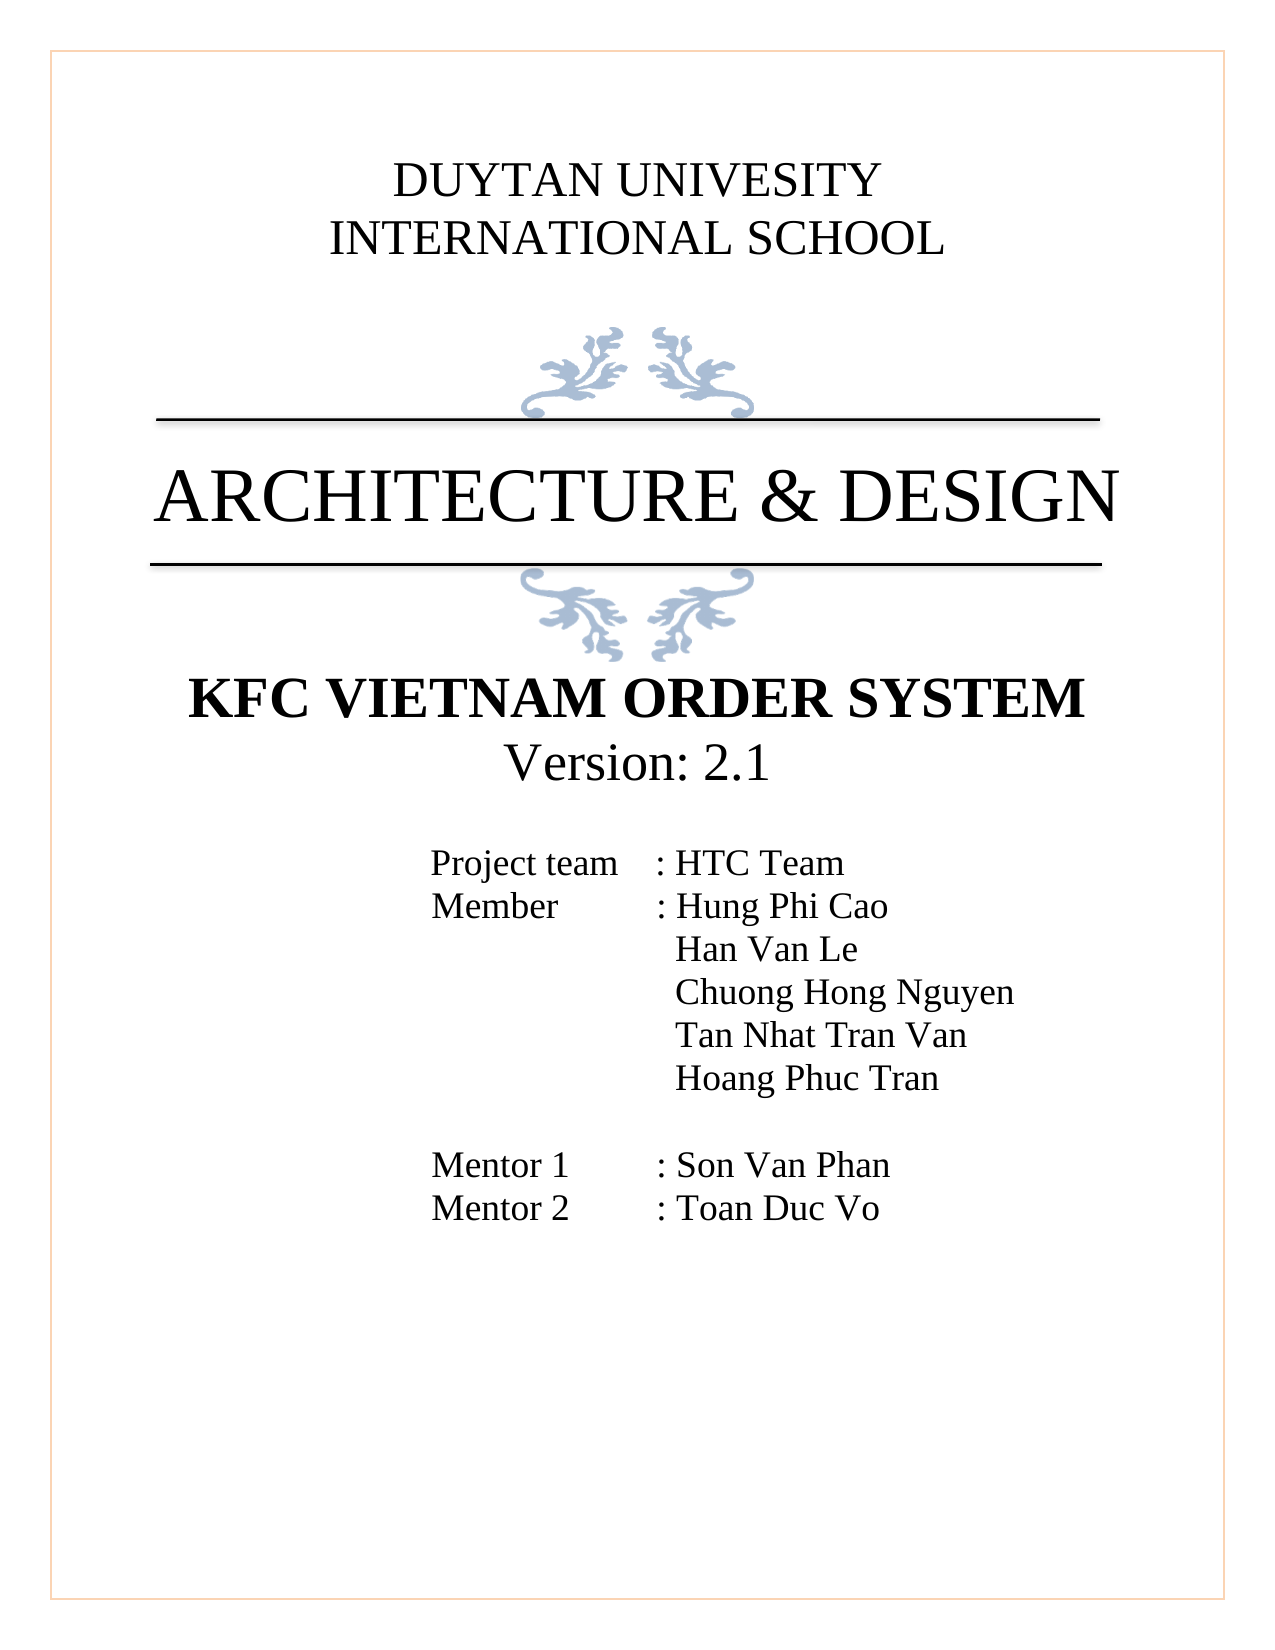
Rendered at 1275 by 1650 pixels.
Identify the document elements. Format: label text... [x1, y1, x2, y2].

text Version: 2.1 [150, 730, 1125, 792]
text DUYTAN UNIVESITY [150, 150, 1125, 207]
text INTERNATIONAL SCHOOL [150, 207, 1125, 265]
text KFC VIETNAM ORDER SYSTEM [150, 663, 1125, 730]
text Project team : HTC Team [150, 840, 1125, 883]
text Mentor 2 : Toan Duc Vo [150, 1185, 1125, 1228]
text Chuong Hong Nguyen [356, 969, 1125, 1013]
text Member : Hung Phi Cao [150, 883, 1125, 926]
text Hoang Phuc Tran [356, 1056, 1125, 1099]
text Mentor 1 : Son Van Phan [150, 1142, 1125, 1185]
text Han Van Le [356, 926, 1125, 969]
text Tan Nhat Tran Van [356, 1013, 1125, 1056]
text ARCHITECTURE & DESIGN [150, 449, 1125, 538]
